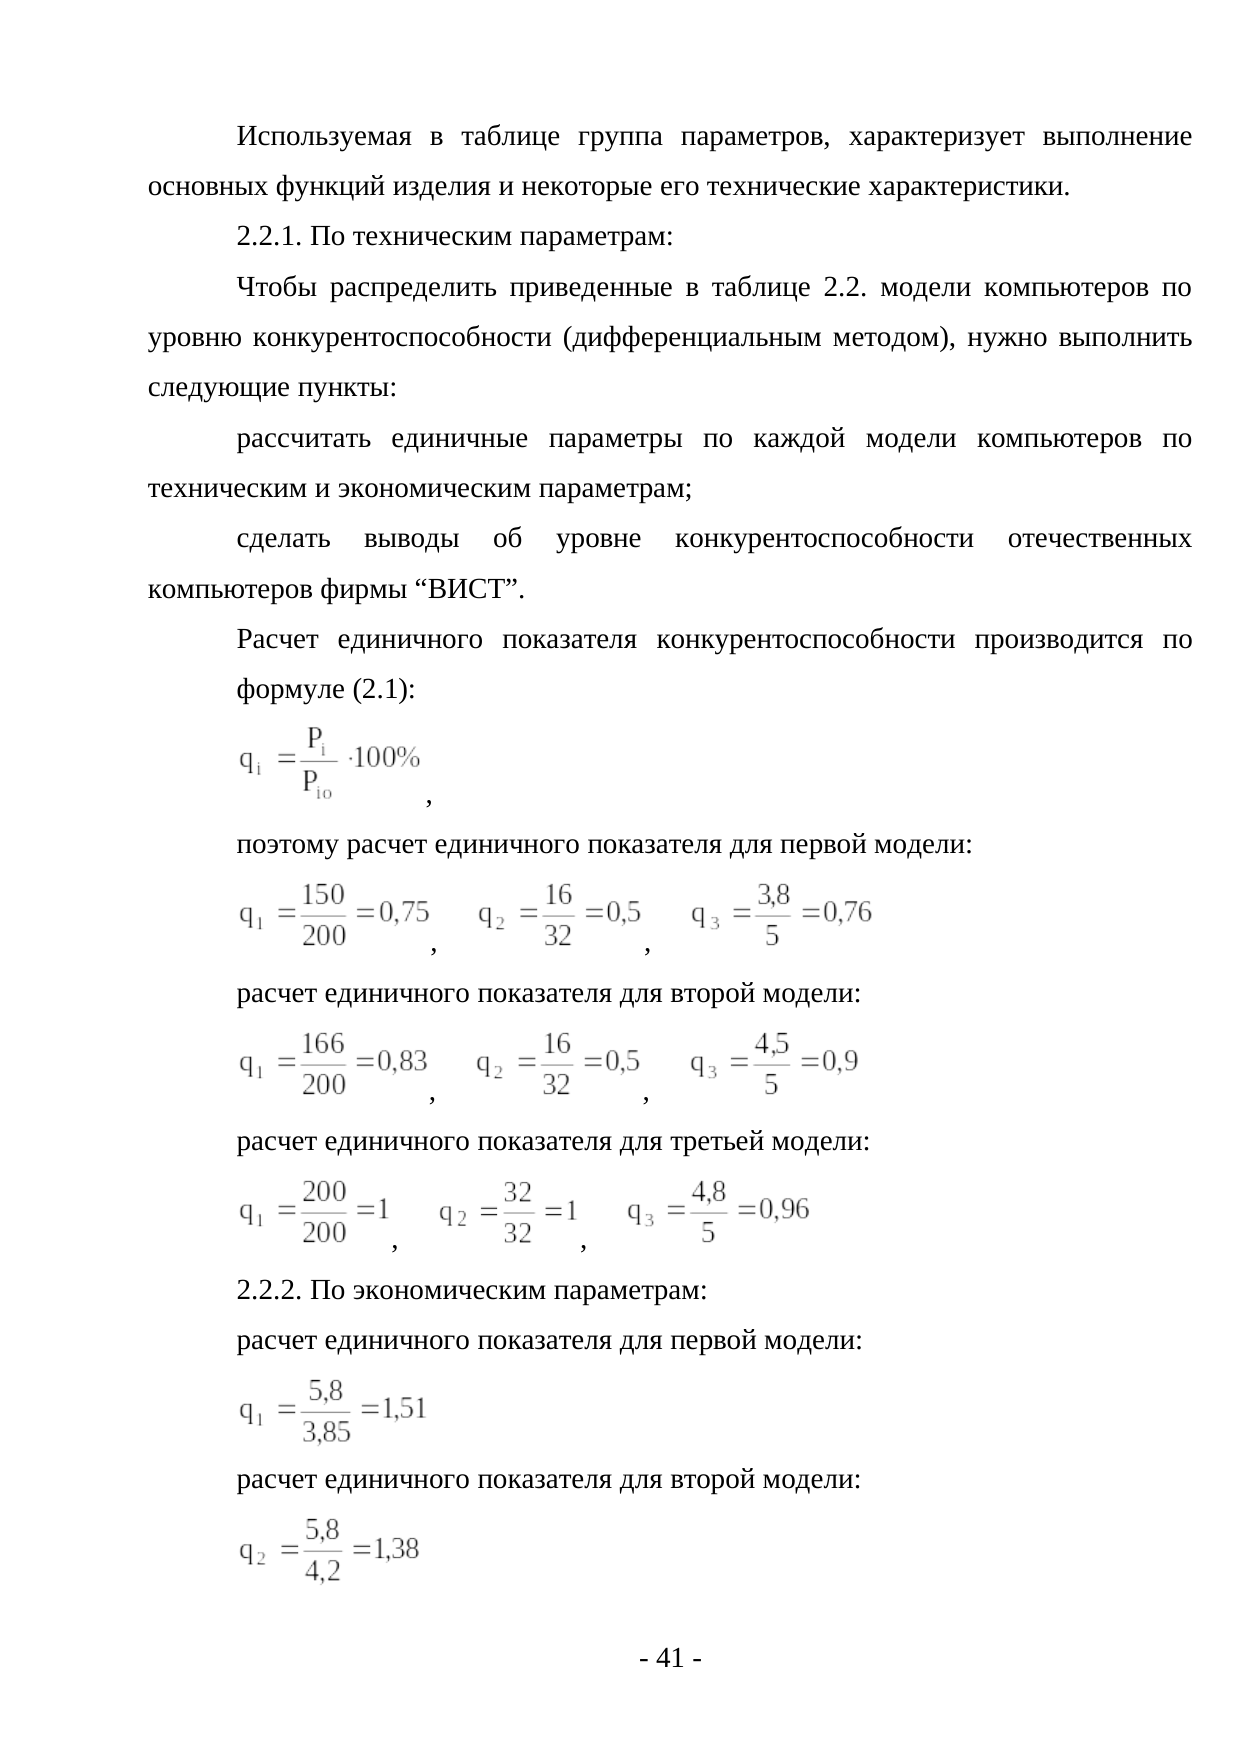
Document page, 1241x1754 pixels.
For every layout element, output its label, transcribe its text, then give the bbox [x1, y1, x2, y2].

text расчет единичного показателя для третьей модели: [236, 1123, 1193, 1157]
text расчет единичного показателя для первой модели: [236, 1322, 1193, 1356]
text расчет единичного показателя для второй модели: [236, 975, 1193, 1008]
text , , [236, 877, 1193, 958]
text , , [236, 1025, 1193, 1107]
text , [236, 722, 1193, 809]
text Чтобы распределить приведенные в таблице 2.2. модели компьютеров по уровню конкурентоспособности (дифференциальным методом), нужно выполнить следующие пункты: [148, 269, 1193, 403]
text Расчет единичного показателя конкурентоспособности производится по формуле (2.1): [236, 621, 1193, 705]
text сделать выводы об уровне конкурентоспособности отечественных компьютеров фирмы “ВИСТ”. [148, 521, 1193, 604]
text 2.2.2. По экономическим параметрам: [148, 1272, 1193, 1306]
text Используемая в таблице группа параметров, характеризует выполнение основных функций изделия и некоторые его технические характеристики. [148, 118, 1193, 202]
text , , [236, 1174, 1193, 1255]
text рассчитать единичные параметры по каждой модели компьютеров по техническим и экономическим параметрам; [148, 420, 1193, 504]
text расчет единичного показателя для второй модели: [236, 1461, 1193, 1495]
text поэтому расчет единичного показателя для первой модели: [236, 826, 1193, 860]
text 2.2.1. По техническим параметрам: [148, 219, 1193, 252]
